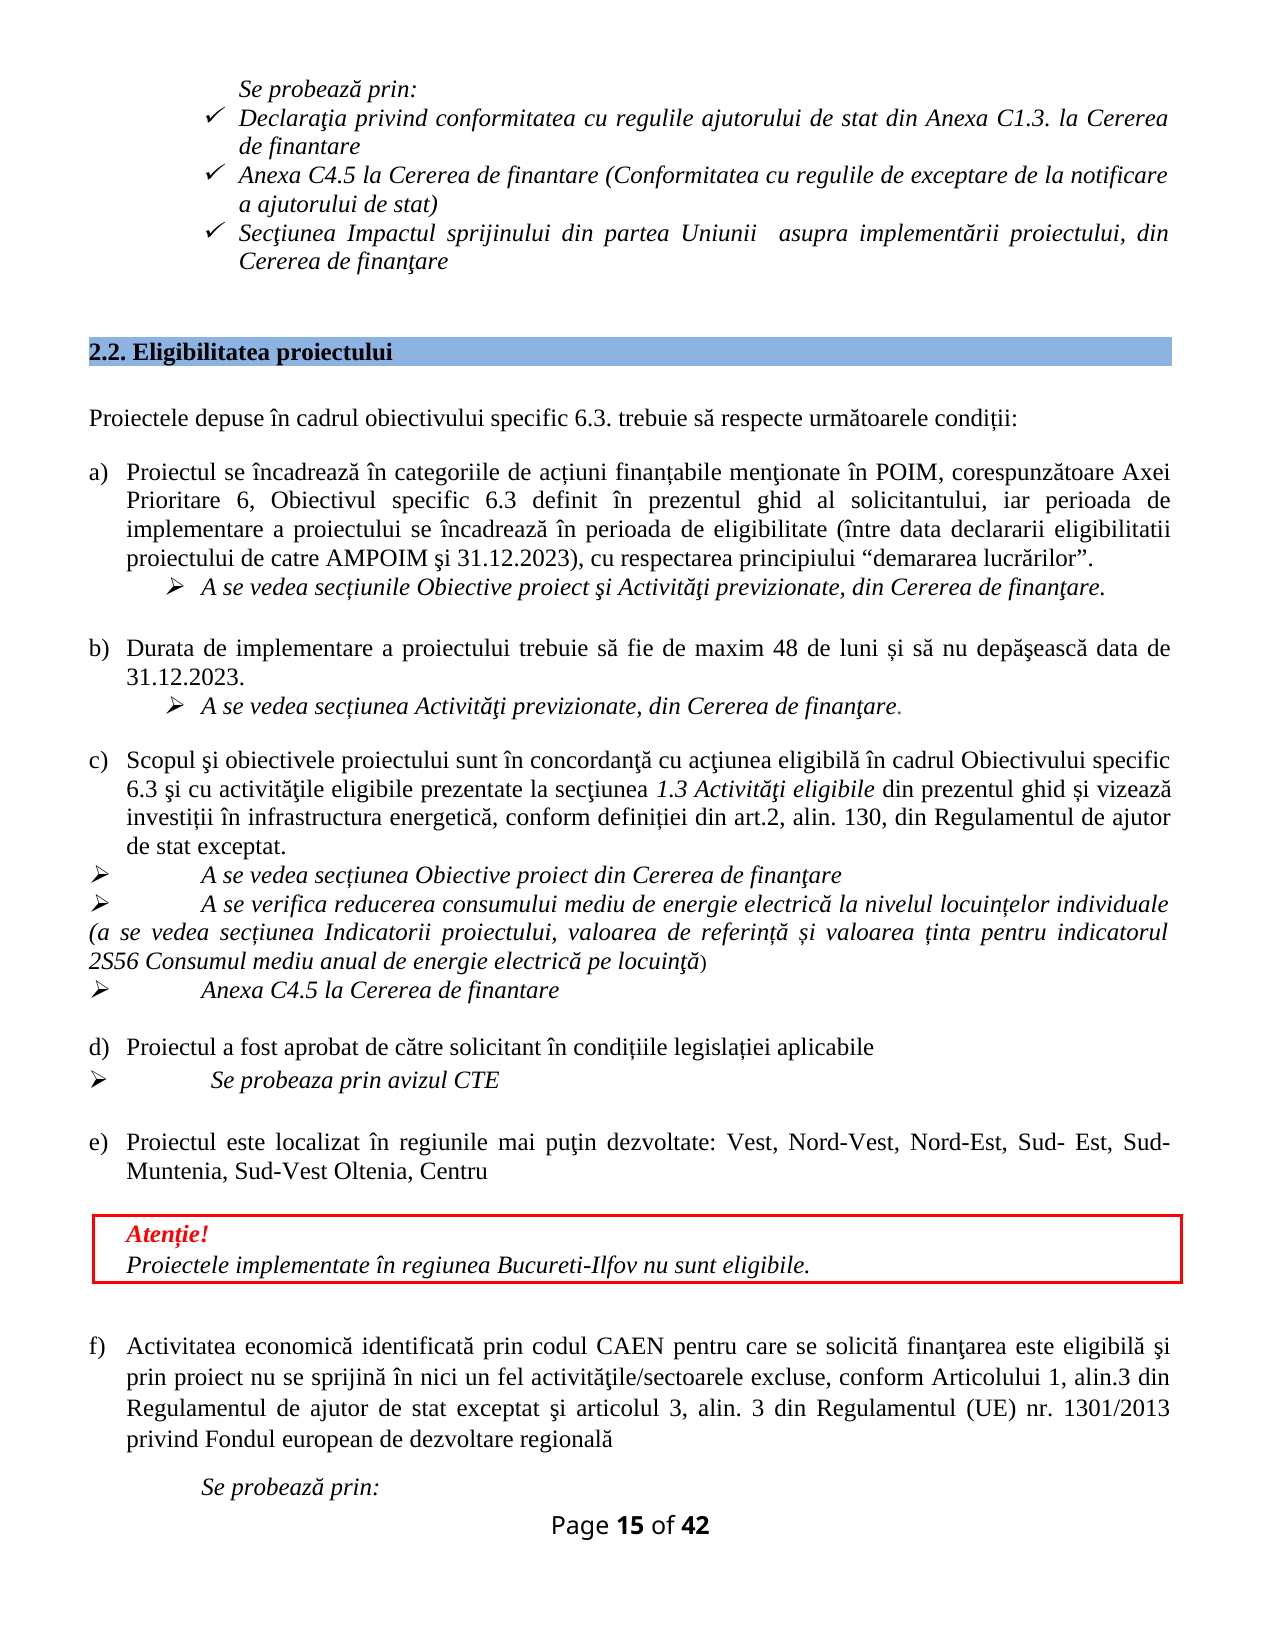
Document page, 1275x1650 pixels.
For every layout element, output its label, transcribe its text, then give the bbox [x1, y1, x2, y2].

text Proiectele implementate în regiunea Bucureti-Ilfov nu sunt eligibile. [95, 1244, 1180, 1281]
list Secţiunea Impactul sprijinului din partea Uniunii asupra implementării proiectului, din Cererea de finanţare [201, 218, 1172, 275]
list Se probeaza prin avizul CTE [89, 1065, 1172, 1094]
list Proiectul se încadrează în categoriile de acțiuni finanțabile menţionate în POIM, corespunzătoare Axei Prioritare 6, Obiectivul specific 6.3 definit în prezentul ghid al solicitantului, iar perioada de implementare a proiectului se încadrează în perioada de eligibilitate (între data declararii eligibilitatii proiectului de catre AMPOIM şi 31.12.2023), cu respectarea principiului “demararea lucrărilor”. [89, 457, 1172, 572]
list A se vedea secțiunea Obiective proiect din Cererea de finanţare [89, 860, 1172, 889]
list Proiectul a fost aprobat de către solicitant în condițiile legislației aplicabile [89, 1032, 1172, 1061]
subtitle 2.2. Eligibilitatea proiectului [89, 337, 1172, 366]
list Scopul şi obiectivele proiectului sunt în concordanţă cu acţiunea eligibilă în cadrul Obiectivului specific 6.3 şi cu activităţile eligibile prezentate la secţiunea 1.3 Activităţi eligibile din prezentul ghid și vizează investiții în infrastructura energetică, conform definiției din art.2, alin. 130, din Regulamentul de ajutor de stat exceptat. [89, 745, 1172, 860]
list Anexa C4.5 la Cererea de finantare [89, 975, 1172, 1004]
list Proiectul este localizat în regiunile mai puţin dezvoltate: Vest, Nord-Vest, Nord-Est, Sud- Est, Sud-Muntenia, Sud-Vest Oltenia, Centru [89, 1127, 1172, 1185]
list A se vedea secțiunea Activităţi previzionate, din Cererea de finanţare. [164, 691, 1172, 720]
list A se verifica reducerea consumului mediu de energie electrică la nivelul locuințelor individuale (a se vedea secțiunea Indicatorii proiectului, valoarea de referință și valoarea ținta pentru indicatorul 2S56 Consumul mediu anual de energie electrică pe locuinţă) [89, 889, 1172, 975]
text Se probează prin: [201, 1472, 1172, 1501]
text Proiectele depuse în cadrul obiectivului specific 6.3. trebuie să respecte următoarele condiții: [89, 403, 1172, 432]
list Anexa C4.5 la Cererea de finantare (Conformitatea cu regulile de exceptare de la notificare a ajutorului de stat) [201, 160, 1172, 218]
list Activitatea economică identificată prin codul CAEN pentru care se solicită finanţarea este eligibilă şi prin proiect nu se sprijină în nici un fel activităţile/sectoarele excluse, conform Articolului 1, alin.3 din Regulamentul de ajutor de stat exceptat şi articolul 3, alin. 3 din Regulamentul (UE) nr. 1301/2013 privind Fondul european de dezvoltare regională [89, 1331, 1172, 1453]
text Atenție! [95, 1217, 1180, 1244]
list Declaraţia privind conformitatea cu regulile ajutorului de stat din Anexa C1.3. la Cererea de finantare [201, 103, 1172, 160]
list Durata de implementare a proiectului trebuie să fie de maxim 48 de luni și să nu depăşească data de 31.12.2023. [89, 633, 1172, 691]
list A se vedea secțiunile Obiective proiect şi Activităţi previzionate, din Cererea de finanţare. [164, 572, 1172, 601]
text Se probează prin: [220, 74, 1172, 103]
